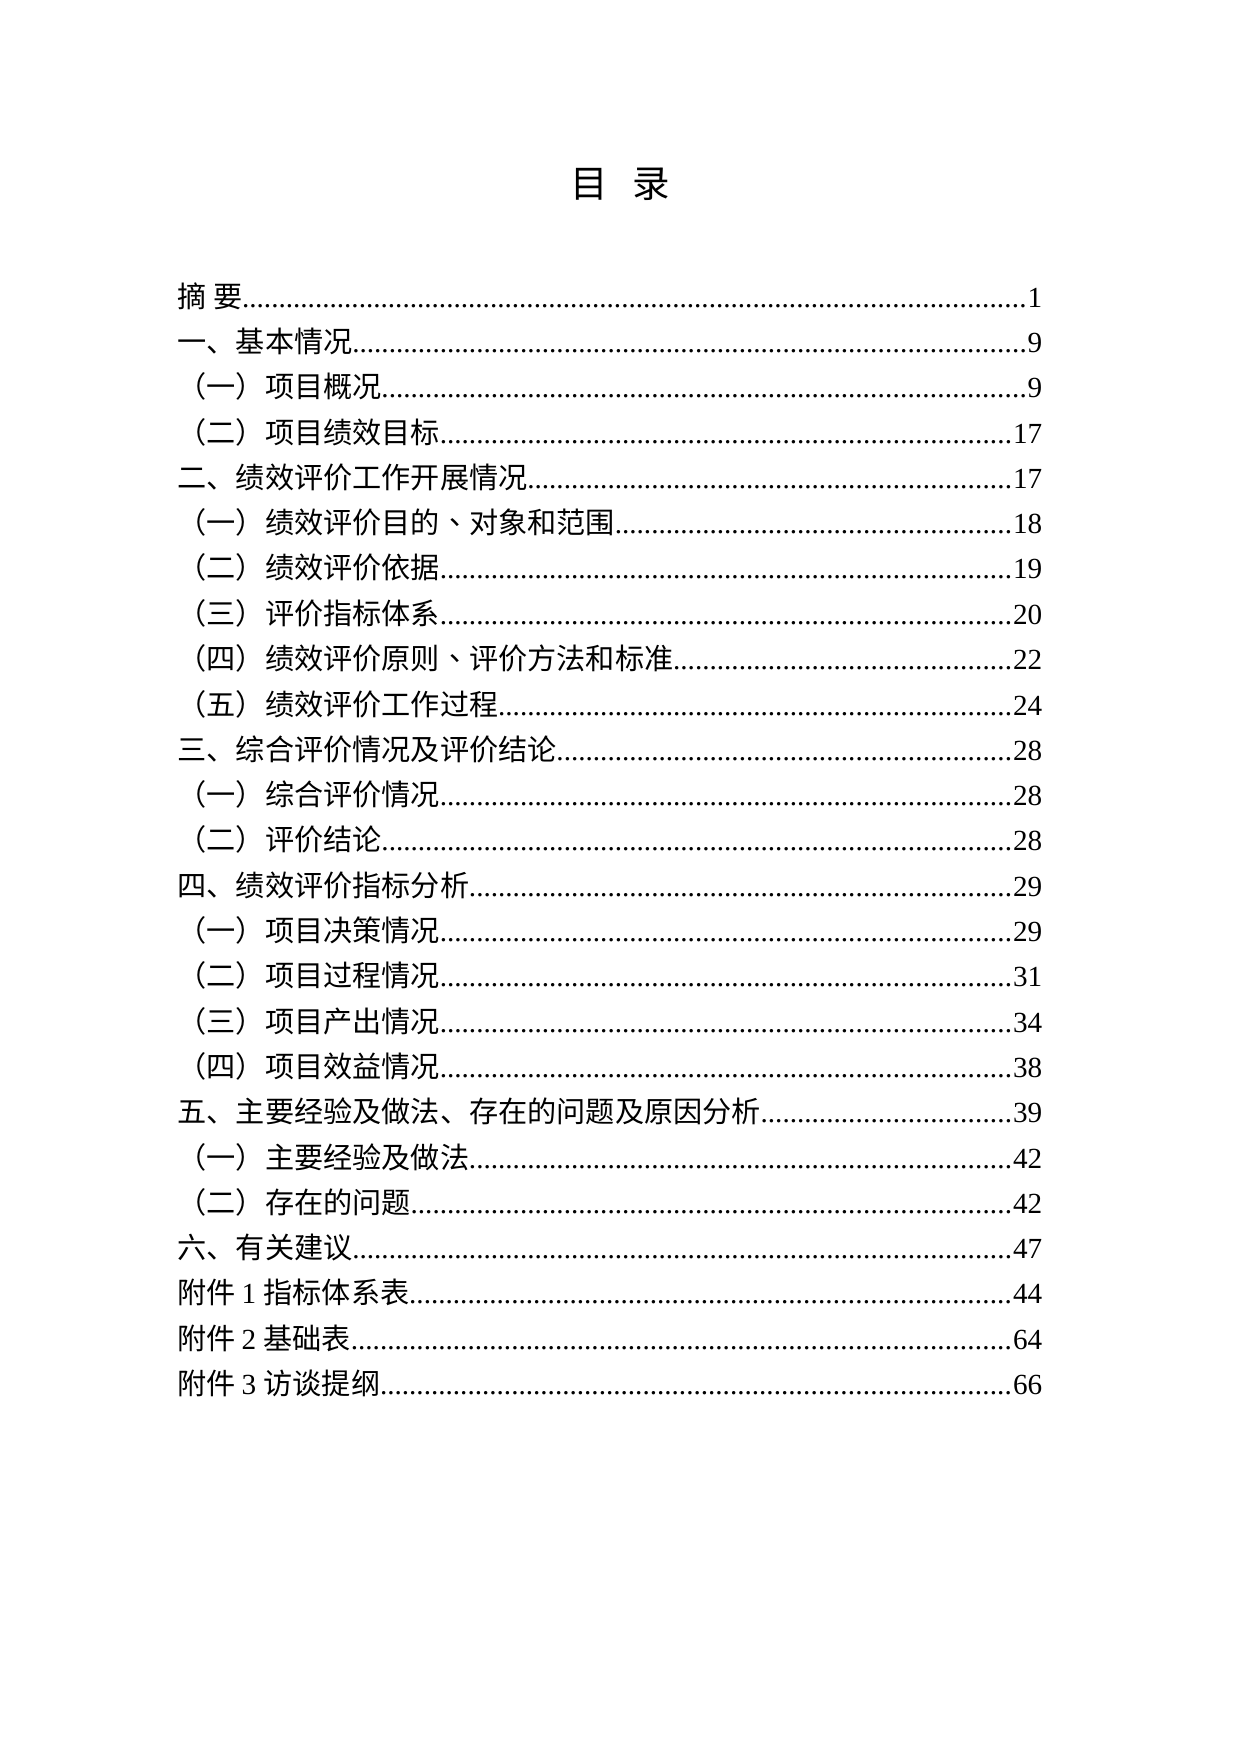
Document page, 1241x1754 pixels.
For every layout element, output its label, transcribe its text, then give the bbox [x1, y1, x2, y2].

text （三）评价指标体系 20 [177, 589, 1063, 634]
text （二）存在的问题 42 [177, 1178, 1063, 1223]
text 三、综合评价情况及评价结论 28 [177, 725, 1063, 770]
text （一）绩效评价目的、对象和范围 18 [177, 498, 1063, 544]
text 摘 要 1 [177, 272, 1063, 317]
text （一）项目决策情况 29 [177, 906, 1063, 951]
text （二）绩效评价依据 19 [177, 544, 1063, 589]
text （五）绩效评价工作过程 24 [177, 679, 1063, 725]
text 四、绩效评价指标分析 29 [177, 861, 1063, 906]
text 六、有关建议 47 [177, 1223, 1063, 1269]
text 二、绩效评价工作开展情况 17 [177, 453, 1063, 498]
text （二）评价结论 28 [177, 816, 1063, 861]
text 五、主要经验及做法、存在的问题及原因分析 39 [177, 1087, 1063, 1133]
text （二）项目过程情况 31 [177, 951, 1063, 997]
text 附件2 基础表 64 [177, 1314, 1063, 1359]
text 附件1 指标体系表 44 [177, 1269, 1063, 1314]
text （一）综合评价情况 28 [177, 770, 1063, 816]
text 目 录 [177, 136, 1063, 226]
text （四）项目效益情况 38 [177, 1042, 1063, 1087]
text （四）绩效评价原则、评价方法和标准 22 [177, 634, 1063, 679]
text （三）项目产出情况 34 [177, 997, 1063, 1042]
text （二）项目绩效目标 17 [177, 408, 1063, 453]
text （一）主要经验及做法 42 [177, 1133, 1063, 1178]
text （一）项目概况 9 [177, 362, 1063, 408]
text 一、基本情况 9 [177, 317, 1063, 362]
text 附件3 访谈提纲 66 [177, 1359, 1063, 1404]
